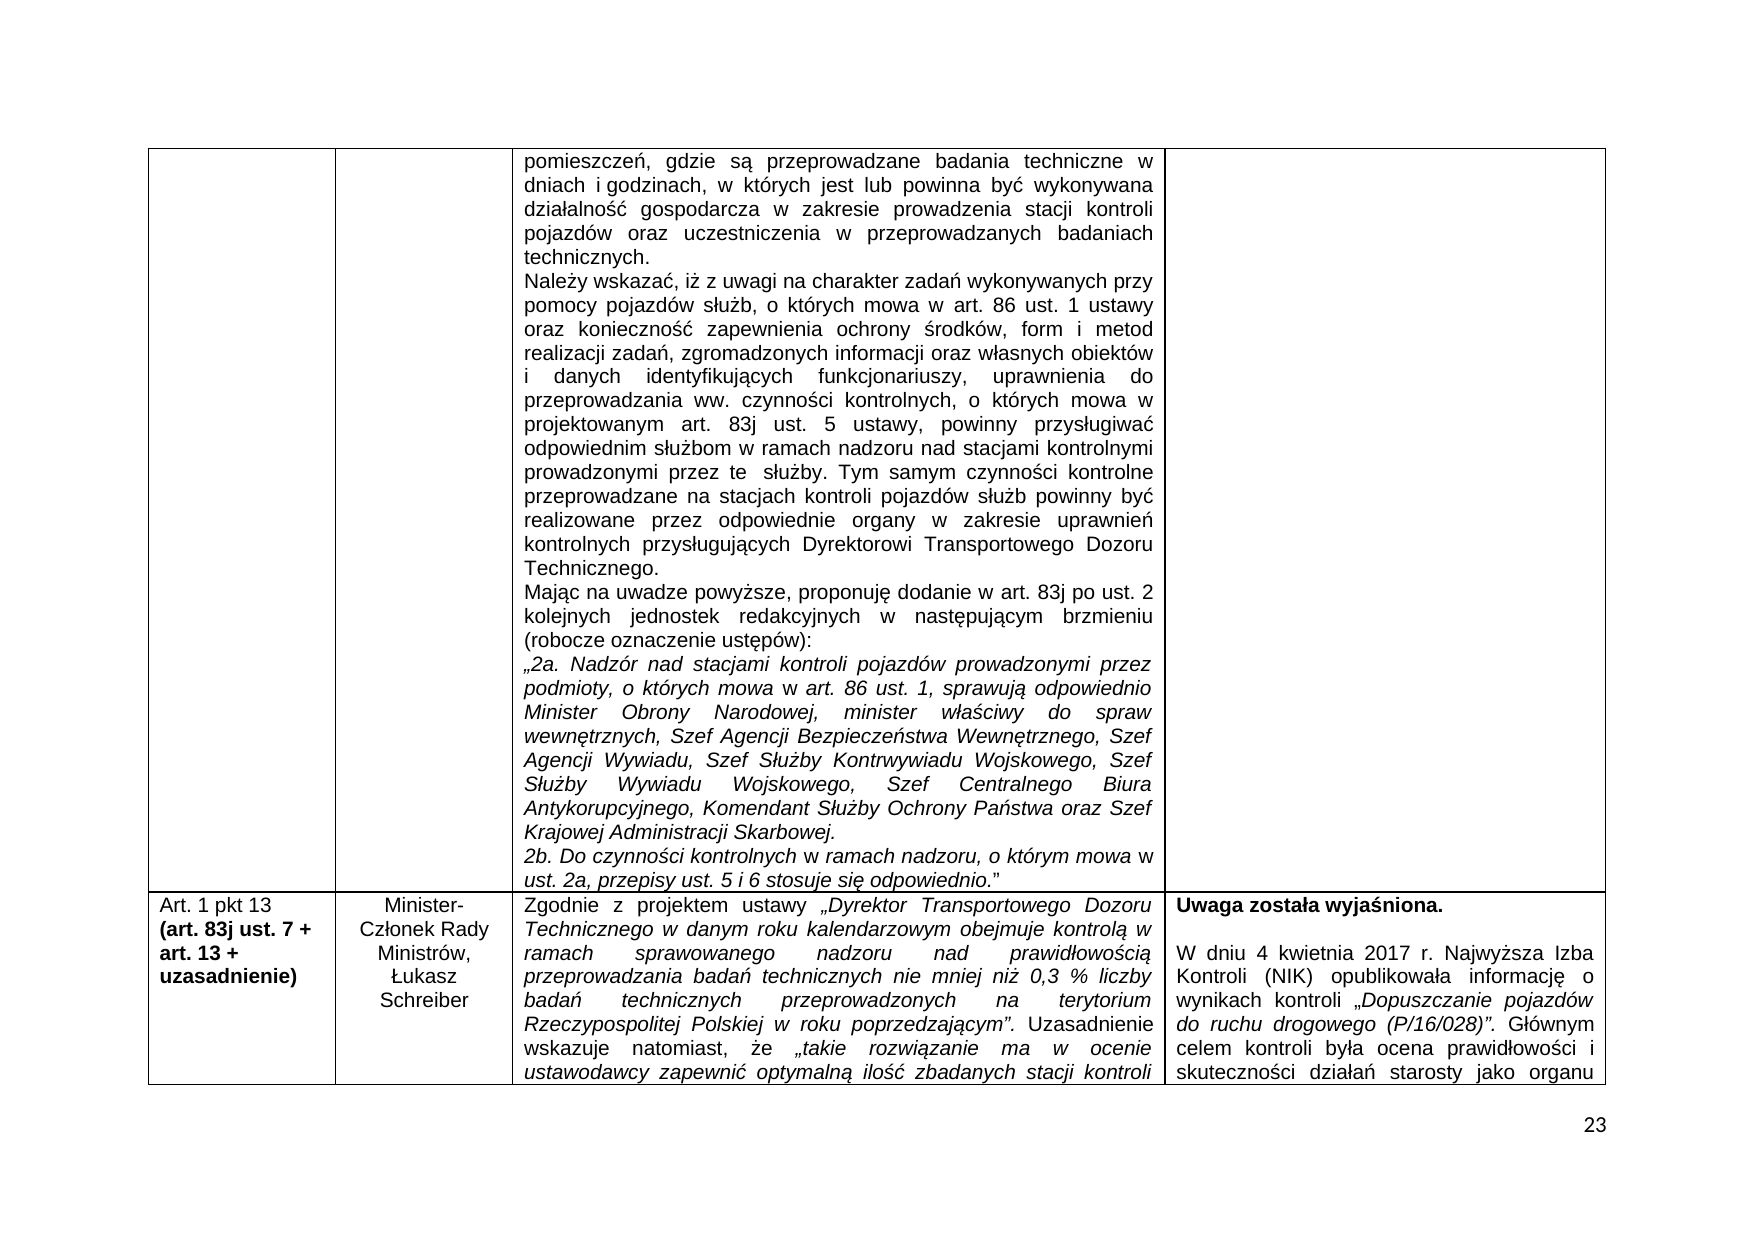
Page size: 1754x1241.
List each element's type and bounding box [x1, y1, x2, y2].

table_cell [336, 893, 512, 1084]
table_cell [149, 149, 335, 891]
table_cell [1166, 893, 1605, 1084]
table_cell [513, 149, 1164, 891]
table_cell [513, 893, 1164, 1084]
table_cell [1166, 149, 1605, 891]
table_cell [336, 149, 512, 891]
table_cell [149, 893, 335, 1084]
